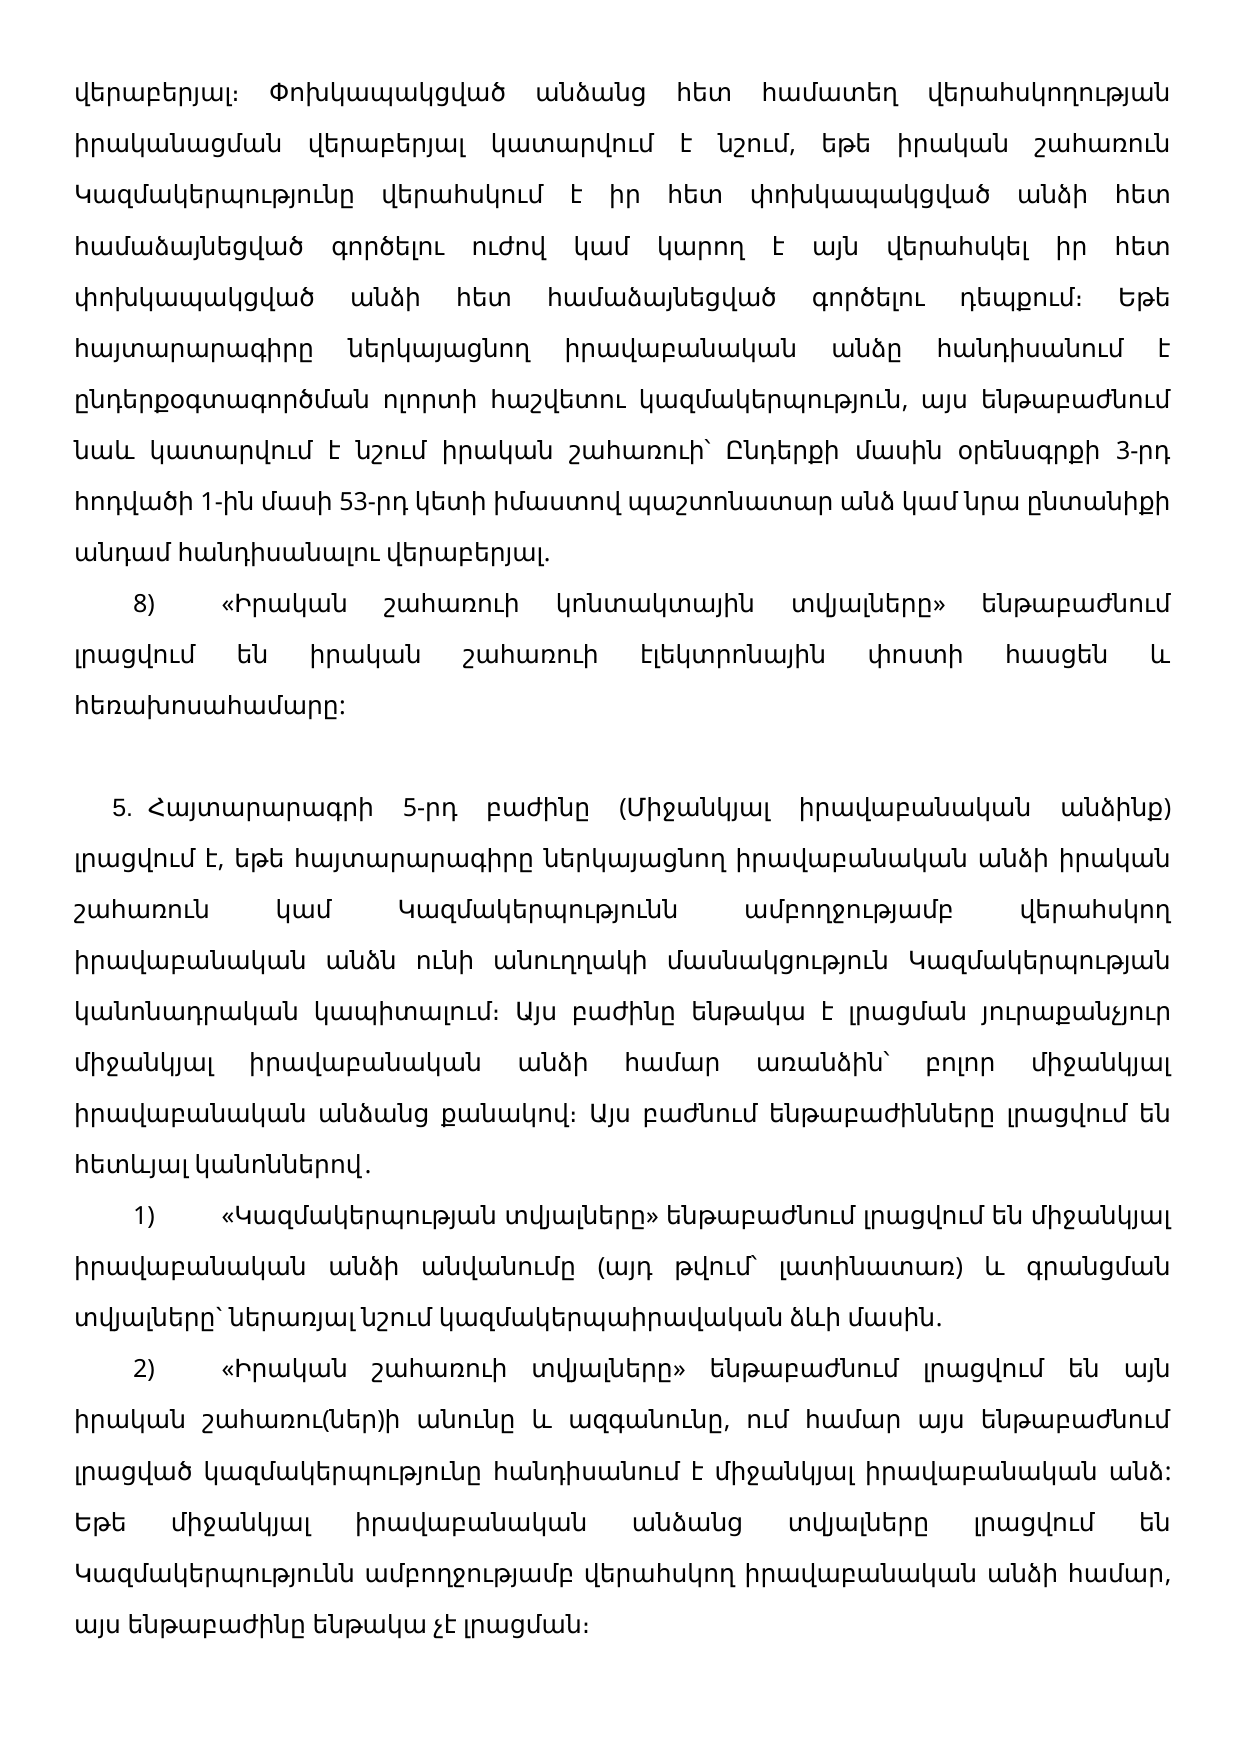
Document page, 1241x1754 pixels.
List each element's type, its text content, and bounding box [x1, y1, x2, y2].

list Հայտարարագրի 5-րդ բաժինը (Միջանկյալ իրավաբանական անձինք) լրացվում է, եթե հայտարարագիրը ներկայացնող իրավաբանական անձի իրական շահառուն կամ Կազմակերպությունն ամբողջությամբ վերահսկող իրավաբանական անձն ունի անուղղակի մասնակցություն Կազմակերպության կանոնադրական կապիտալում։ Այս բաժինը ենթակա է լրացման յուրաքանչյուր միջանկյալ իրավաբանական անձի համար առանձին՝ բոլոր միջանկյալ իրավաբանական անձանց քանակով։ Այս բաժնում ենթաբաժինները լրացվում են հետևյալ կանոններով․ [74, 789, 1171, 1181]
list «Կազմակերպության տվյալները» ենթաբաժնում լրացվում են միջանկյալ իրավաբանական անձի անվանումը (այդ թվում՝ լատինատառ) և գրանցման տվյալները` ներառյալ նշում կազմակերպաիրավական ձևի մասին. [74, 1198, 1171, 1334]
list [74, 75, 1171, 568]
list «Իրական շահառուի տվյալները» ենթաբաժնում լրացվում են այն իրական շահառու(ներ)ի անունը և ազգանունը, ում համար այս ենթաբաժնում լրացված կազմակերպությունը հանդիսանում է միջանկյալ իրավաբանական անձ: Եթե միջանկյալ իրավաբանական անձանց տվյալները լրացվում են Կազմակերպությունն ամբողջությամբ վերահսկող իրավաբանական անձի համար, այս ենթաբաժինը ենթակա չէ լրացման։ [74, 1351, 1171, 1640]
list «Իրական շահառուի կոնտակտային տվյալները» ենթաբաժնում լրացվում են իրական շահառուի էլեկտրոնային փոստի հասցեն և հեռախոսահամարը: [74, 585, 1171, 722]
